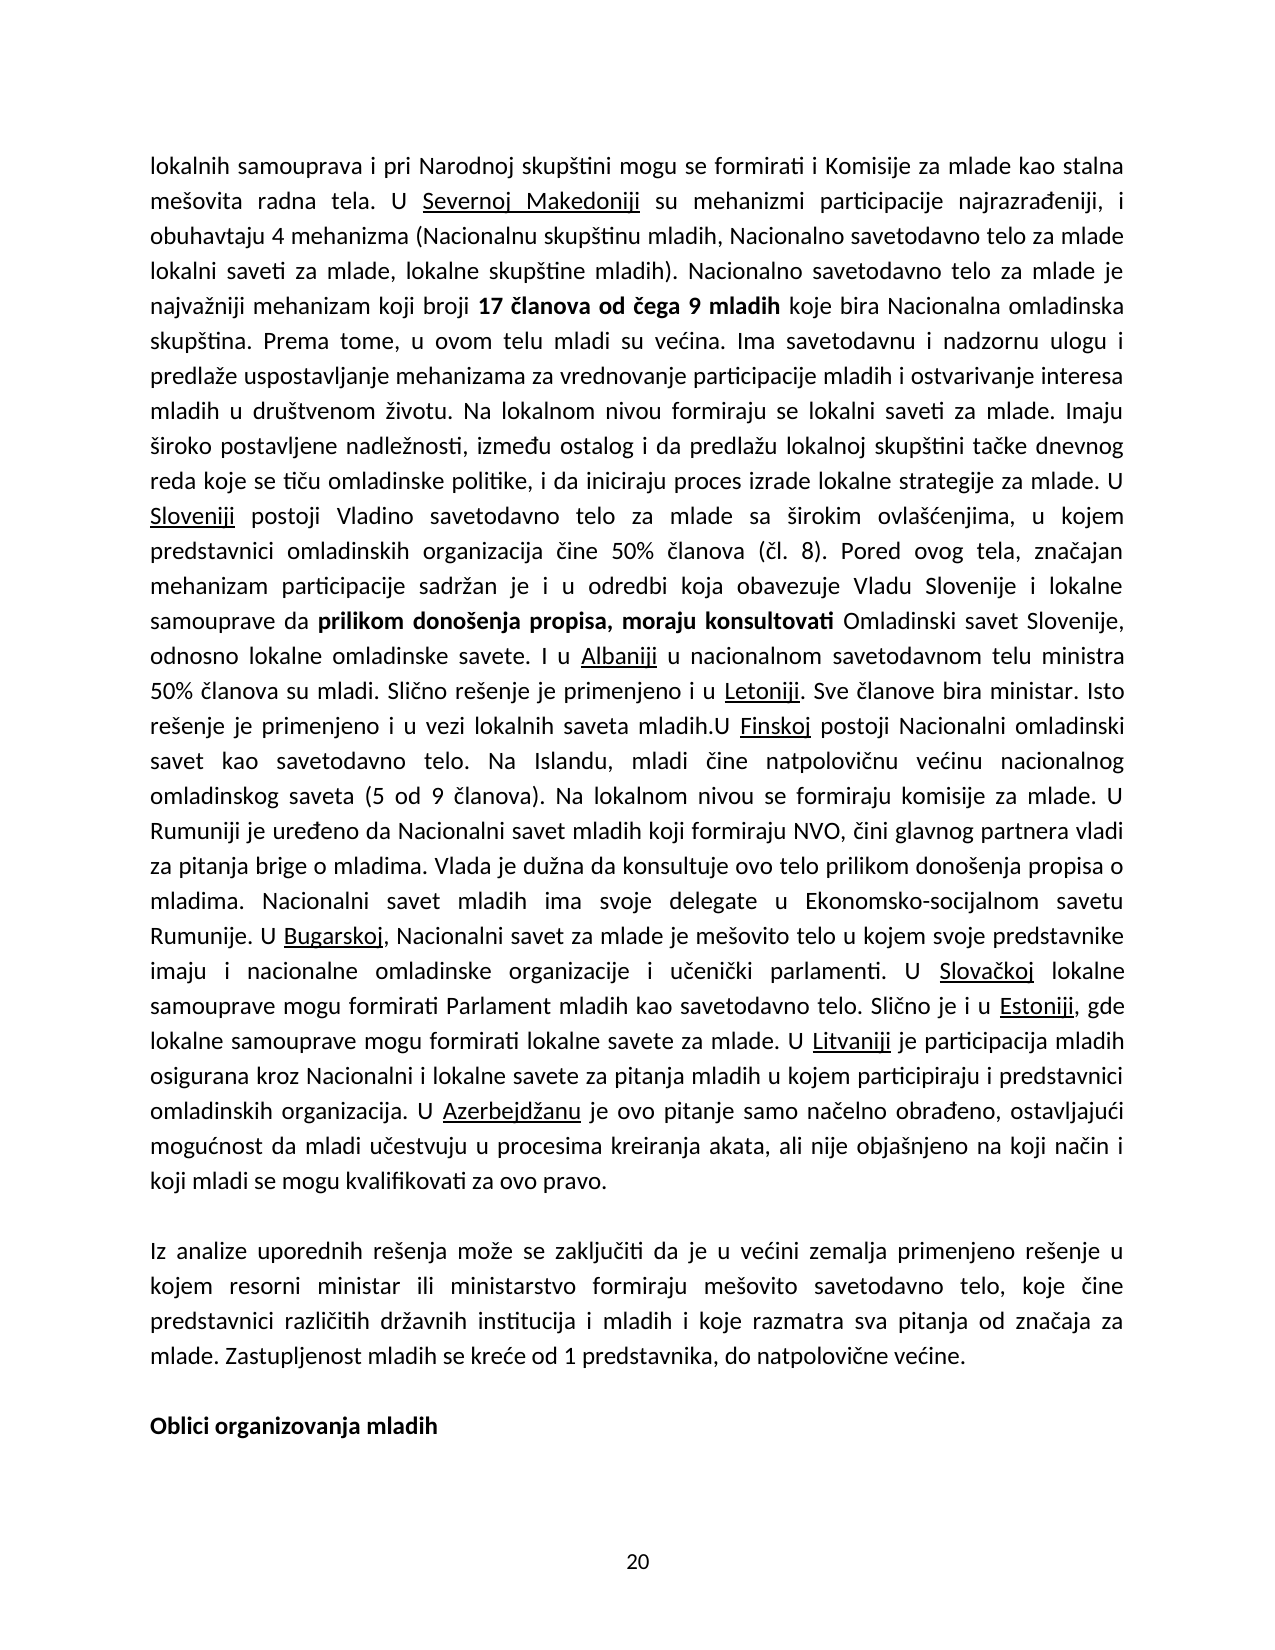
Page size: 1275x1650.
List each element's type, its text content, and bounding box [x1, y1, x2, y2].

text Oblici organizovanja mladih [150, 1410, 1125, 1441]
text Iz analize uporednih rešenja može se zaključiti da je u većini zemalja primenjeno rešenje u kojem resorni ministar ili ministarstvo formiraju mešovito savetodavno telo, koje čine predstavnici različitih državnih institucija i mladih i koje razmatra sva pitanja od značaja za mlade. Zastupljenost mladih se kreće od 1 predstavnika, do natpolovične većine. [150, 1235, 1125, 1371]
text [150, 150, 1125, 1196]
